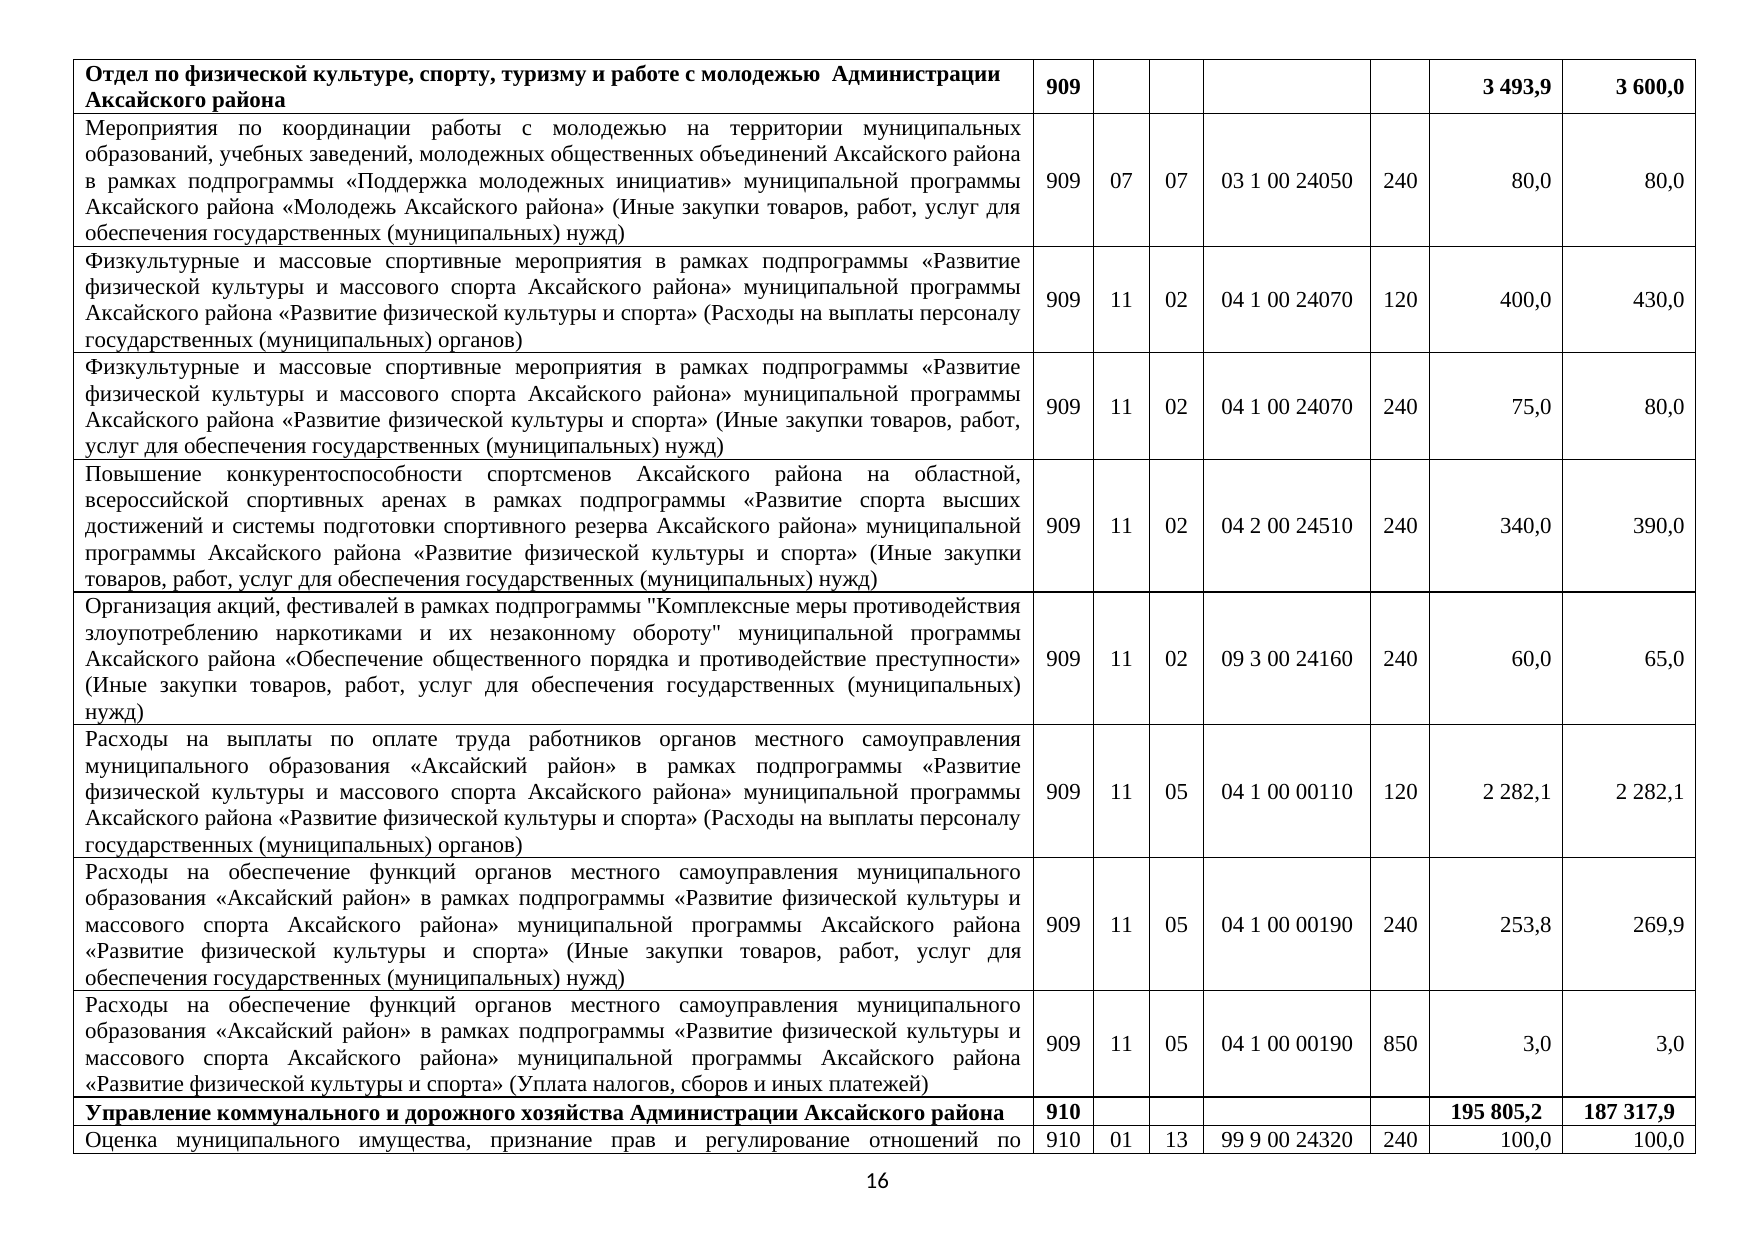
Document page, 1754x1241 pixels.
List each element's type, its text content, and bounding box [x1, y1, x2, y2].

table_cell 05 [1150, 991, 1203, 1096]
table_cell [1371, 1098, 1429, 1125]
table_cell 909 [1034, 725, 1093, 857]
table_cell [1204, 1098, 1370, 1125]
table_cell 60,0 [1430, 593, 1562, 724]
table_cell 80,0 [1563, 114, 1695, 246]
table_cell 75,0 [1430, 353, 1562, 459]
table_cell 340,0 [1430, 460, 1562, 591]
table_cell Расходы на выплаты по оплате труда работников органов местного самоуправления муниципального образования «Аксайский район» в рамках подпрограммы «Развитие физической культуры и массового спорта Аксайского района» муниципальной программы Аксайского района «Развитие физической культуры и спорта» (Расходы на выплаты персоналу государственных (муниципальных) органов) [74, 725, 1033, 857]
table_cell 04 1 00 00190 [1204, 858, 1370, 990]
table_cell 11 [1094, 353, 1149, 459]
table_cell 11 [1094, 725, 1149, 857]
table_cell 3,0 [1430, 991, 1562, 1096]
table_cell Отдел по физической культуре, спорту, туризму и работе с молодежью Администрации Аксайского района [74, 60, 1033, 113]
table_cell 05 [1150, 725, 1203, 857]
table_cell 04 1 00 00190 [1204, 991, 1370, 1096]
table_cell 909 [1034, 114, 1093, 246]
table_cell 240 [1371, 114, 1429, 246]
table_cell [1094, 60, 1149, 113]
table_cell 3,0 [1563, 991, 1695, 1096]
table_cell 909 [1034, 858, 1093, 990]
table_cell [1204, 60, 1370, 113]
table_cell [1150, 60, 1203, 113]
table_cell 03 1 00 24050 [1204, 114, 1370, 246]
table_cell 100,0 [1430, 1126, 1562, 1153]
table_cell 909 [1034, 460, 1093, 591]
table_cell 240 [1371, 1126, 1429, 1153]
table_cell 11 [1094, 991, 1149, 1096]
table_cell 910 [1034, 1098, 1093, 1125]
table_cell 187 317,9 [1563, 1098, 1695, 1125]
table_cell 02 [1150, 593, 1203, 724]
table_cell 240 [1371, 353, 1429, 459]
table_cell 04 2 00 24510 [1204, 460, 1370, 591]
table_cell [1094, 1098, 1149, 1125]
table_cell 909 [1034, 60, 1093, 113]
table_cell 13 [1150, 1126, 1203, 1153]
table_cell Физкультурные и массовые спортивные мероприятия в рамках подпрограммы «Развитие физической культуры и массового спорта Аксайского района» муниципальной программы Аксайского района «Развитие физической культуры и спорта» (Расходы на выплаты персоналу государственных (муниципальных) органов) [74, 247, 1033, 352]
table_cell 2 282,1 [1430, 725, 1562, 857]
table_cell 80,0 [1563, 353, 1695, 459]
table_cell Расходы на обеспечение функций органов местного самоуправления муниципального образования «Аксайский район» в рамках подпрограммы «Развитие физической культуры и массового спорта Аксайского района» муниципальной программы Аксайского района «Развитие физической культуры и спорта» (Иные закупки товаров, работ, услуг для обеспечения государственных (муниципальных) нужд) [74, 858, 1033, 990]
table_cell 65,0 [1563, 593, 1695, 724]
table_cell 11 [1094, 460, 1149, 591]
table_cell 909 [1034, 247, 1093, 352]
table_cell Организация акций, фестивалей в рамках подпрограммы "Комплексные меры противодействия злоупотреблению наркотиками и их незаконному обороту" муниципальной программы Аксайского района «Обеспечение общественного порядка и противодействие преступности» (Иные закупки товаров, работ, услуг для обеспечения государственных (муниципальных) нужд) [74, 593, 1033, 724]
table_cell 195 805,2 [1430, 1098, 1562, 1125]
table_cell 99 9 00 24320 [1204, 1126, 1370, 1153]
table_cell 11 [1094, 593, 1149, 724]
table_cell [74, 1126, 1033, 1153]
table_cell 80,0 [1430, 114, 1562, 246]
table_cell 02 [1150, 247, 1203, 352]
table_cell Управление коммунального и дорожного хозяйства Администрации Аксайского района [74, 1098, 1033, 1125]
table_cell 3 600,0 [1563, 60, 1695, 113]
table_cell 11 [1094, 858, 1149, 990]
table_cell 910 [1034, 1126, 1093, 1153]
table_cell 240 [1371, 593, 1429, 724]
table_cell 253,8 [1430, 858, 1562, 990]
table_cell 120 [1371, 725, 1429, 857]
table_cell 430,0 [1563, 247, 1695, 352]
table_cell 3 493,9 [1430, 60, 1562, 113]
table_cell 2 282,1 [1563, 725, 1695, 857]
table_cell 04 1 00 24070 [1204, 247, 1370, 352]
table_cell [1371, 60, 1429, 113]
table_cell 11 [1094, 247, 1149, 352]
table_cell Расходы на обеспечение функций органов местного самоуправления муниципального образования «Аксайский район» в рамках подпрограммы «Развитие физической культуры и массового спорта Аксайского района» муниципальной программы Аксайского района «Развитие физической культуры и спорта» (Уплата налогов, сборов и иных платежей) [74, 991, 1033, 1096]
table_cell 02 [1150, 353, 1203, 459]
table_cell 269,9 [1563, 858, 1695, 990]
table_cell Мероприятия по координации работы с молодежью на территории муниципальных образований, учебных заведений, молодежных общественных объединений Аксайского района в рамках подпрограммы «Поддержка молодежных инициатив» муниципальной программы Аксайского района «Молодежь Аксайского района» (Иные закупки товаров, работ, услуг для обеспечения государственных (муниципальных) нужд) [74, 114, 1033, 246]
table_cell 04 1 00 00110 [1204, 725, 1370, 857]
table_cell 07 [1094, 114, 1149, 246]
table_cell 01 [1094, 1126, 1149, 1153]
table_cell 909 [1034, 593, 1093, 724]
table_cell [1150, 1098, 1203, 1125]
table_cell 240 [1371, 460, 1429, 591]
table_cell 120 [1371, 247, 1429, 352]
table_cell 240 [1371, 858, 1429, 990]
table_cell 100,0 [1563, 1126, 1695, 1153]
table_cell 850 [1371, 991, 1429, 1096]
table_cell 02 [1150, 460, 1203, 591]
table_cell 909 [1034, 991, 1093, 1096]
table_cell 04 1 00 24070 [1204, 353, 1370, 459]
table_cell 09 3 00 24160 [1204, 593, 1370, 724]
table_cell 909 [1034, 353, 1093, 459]
table_cell Повышение конкурентоспособности спортсменов Аксайского района на областной, всероссийской спортивных аренах в рамках подпрограммы «Развитие спорта высших достижений и системы подготовки спортивного резерва Аксайского района» муниципальной программы Аксайского района «Развитие физической культуры и спорта» (Иные закупки товаров, работ, услуг для обеспечения государственных (муниципальных) нужд) [74, 460, 1033, 591]
table_cell Физкультурные и массовые спортивные мероприятия в рамках подпрограммы «Развитие физической культуры и массового спорта Аксайского района» муниципальной программы Аксайского района «Развитие физической культуры и спорта» (Иные закупки товаров, работ, услуг для обеспечения государственных (муниципальных) нужд) [74, 353, 1033, 459]
table_cell 400,0 [1430, 247, 1562, 352]
table_cell 07 [1150, 114, 1203, 246]
table_cell 05 [1150, 858, 1203, 990]
table_cell 390,0 [1563, 460, 1695, 591]
